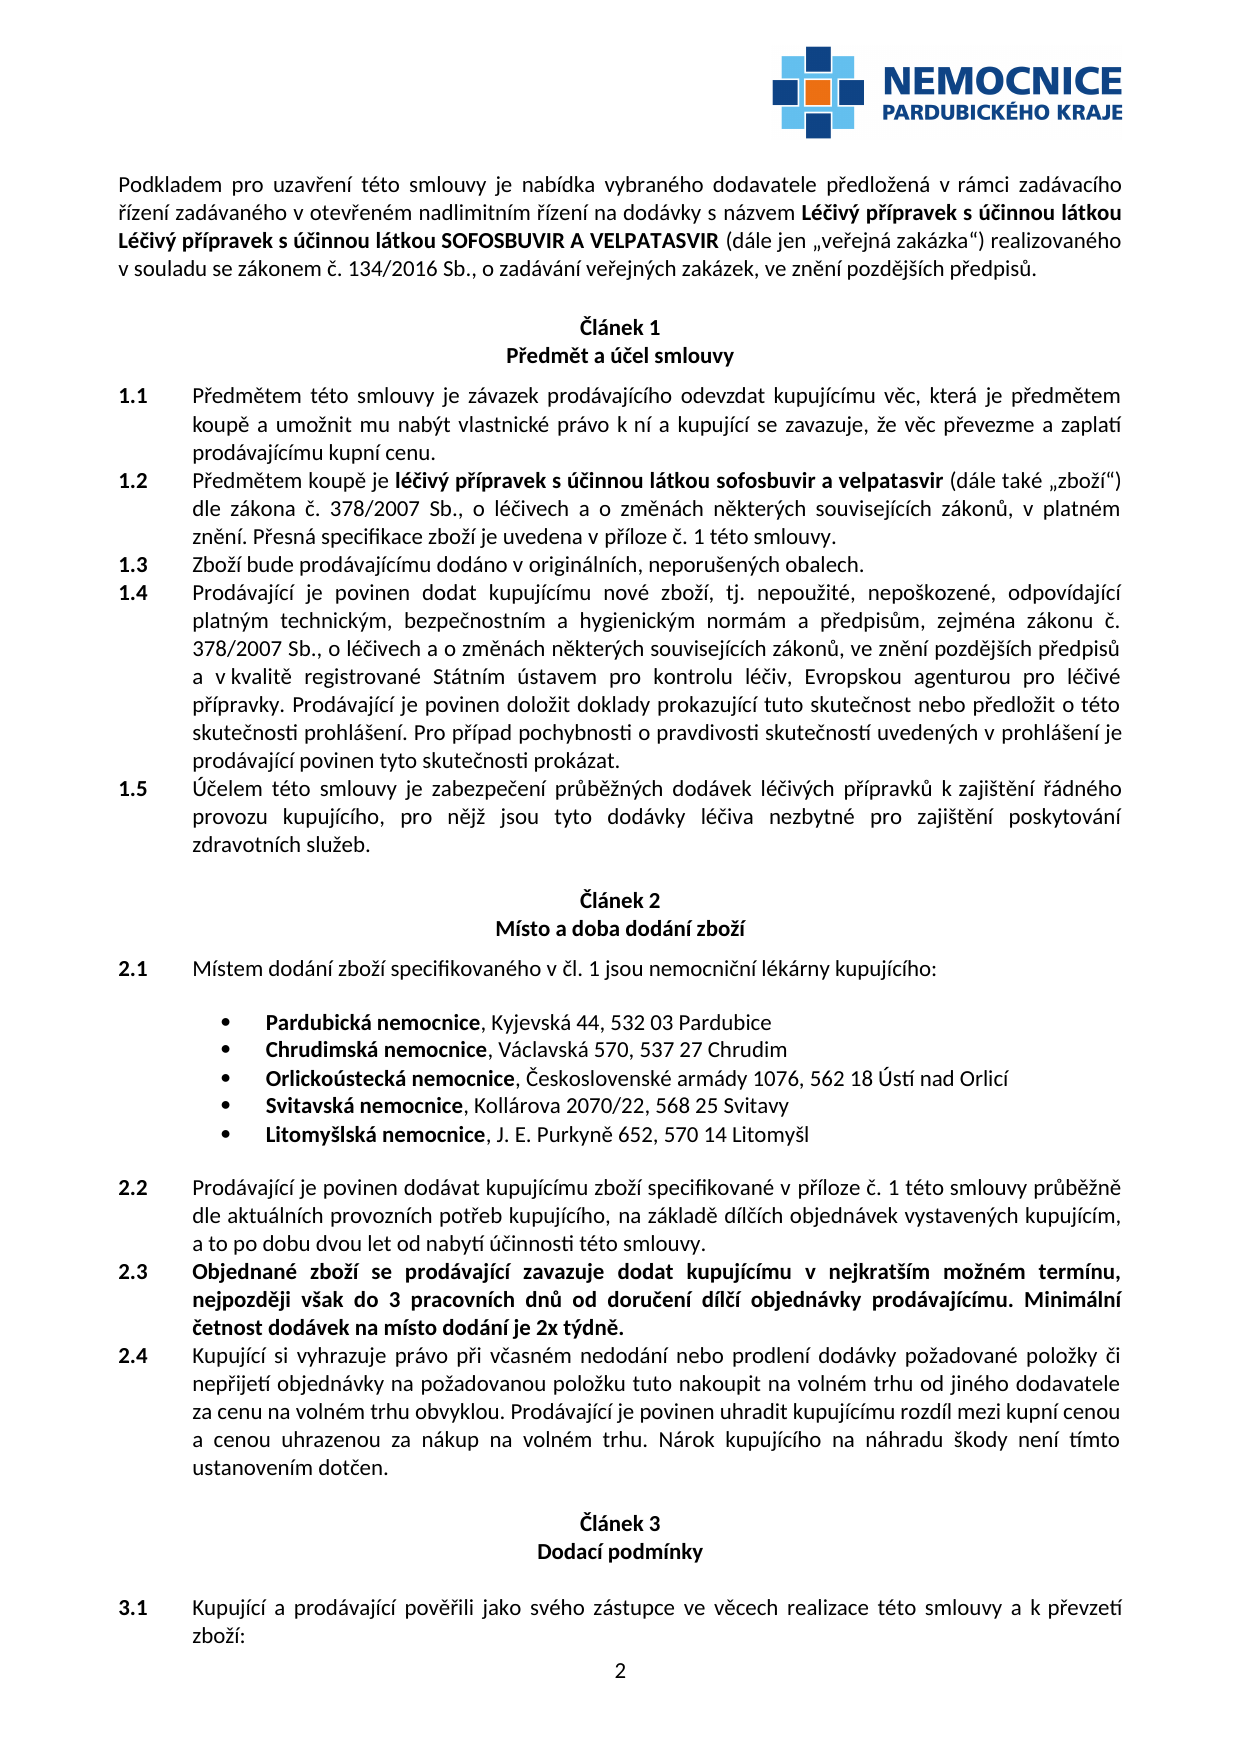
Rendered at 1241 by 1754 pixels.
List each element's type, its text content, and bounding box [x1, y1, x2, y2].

text Předmět a účel smlouvy [118, 341, 1122, 369]
text 1.4 Prodávající je povinen dodat kupujícímu nové zboží, tj. nepoužité, nepoškozené, odpovídající platným technickým, bezpečnostním a hygienickým normám a předpisům, zejména zákonu č. 378/2007 Sb., o léčivech a o změnách některých souvisejících zákonů, ve znění pozdějších předpisů a v kvalitě registrované Státním ústavem pro kontrolu léčiv, Evropskou agenturou pro léčivé přípravky. Prodávající je povinen doložit doklady prokazující tuto skutečnost nebo předložit o této skutečnosti prohlášení. Pro případ pochybnosti o pravdivosti skutečností uvedených v prohlášení je prodávající povinen tyto skutečnosti prokázat. [118, 578, 1122, 774]
picture [771, 45, 1123, 140]
text Článek 2 [118, 886, 1122, 914]
text 2.1 Místem dodání zboží specifikovaného v čl. 1 jsou nemocniční lékárny kupujícího: [118, 954, 1122, 983]
list Svitavská nemocnice, Kollárova 2070/22, 568 25 Svitavy [193, 1092, 1122, 1120]
text Článek 1 [118, 313, 1122, 341]
text Místo a doba dodání zboží [118, 914, 1122, 942]
text Článek 3 [118, 1509, 1122, 1537]
list Pardubická nemocnice, Kyjevská 44, 532 03 Pardubice [193, 1008, 1122, 1036]
text 2.3 Objednané zboží se prodávající zavazuje dodat kupujícímu v nejkratším možném termínu, nejpozději však do 3 pracovních dnů od doručení dílčí objednávky prodávajícímu. Minimální četnost dodávek na místo dodání je 2x týdně. [118, 1257, 1122, 1341]
text Dodací podmínky [118, 1537, 1122, 1565]
text 1.3 Zboží bude prodávajícímu dodáno v originálních, neporušených obalech. [118, 550, 1122, 578]
list Litomyšlská nemocnice, J. E. Purkyně 652, 570 14 Litomyšl [193, 1120, 1122, 1148]
list Chrudimská nemocnice, Václavská 570, 537 27 Chrudim [193, 1036, 1122, 1064]
list Orlickoústecká nemocnice, Československé armády 1076, 562 18 Ústí nad Orlicí [193, 1064, 1122, 1092]
subtitle 1.1 Předmětem této smlouvy je závazek prodávajícího odevzdat kupujícímu věc, která je předmětem koupě a umožnit mu nabýt vlastnické právo k ní a kupující se zavazuje, že věc převezme a zaplatí prodávajícímu kupní cenu. [118, 382, 1122, 466]
text Podkladem pro uzavření této smlouvy je nabídka vybraného dodavatele předložená v rámci zadávacího řízení zadávaného v otevřeném nadlimitním řízení na dodávky s názvem Léčivý přípravek s účinnou látkou Léčivý přípravek s účinnou látkou SOFOSBUVIR A VELPATASVIR (dále jen „veřejná zakázka“) realizovaného v souladu se zákonem č. 134/2016 Sb., o zadávání veřejných zakázek, ve znění pozdějších předpisů. [118, 171, 1122, 283]
text 1.5 Účelem této smlouvy je zabezpečení průběžných dodávek léčivých přípravků k zajištění řádného provozu kupujícího, pro nějž jsou tyto dodávky léčiva nezbytné pro zajištění poskytování zdravotních služeb. [118, 774, 1122, 858]
text 2.2 Prodávající je povinen dodávat kupujícímu zboží specifikované v příloze č. 1 této smlouvy průběžně dle aktuálních provozních potřeb kupujícího, na základě dílčích objednávek vystavených kupujícím, a to po dobu dvou let od nabytí účinnosti této smlouvy. [118, 1173, 1122, 1257]
text 1.2 Předmětem koupě je léčivý přípravek s účinnou látkou sofosbuvir a velpatasvir (dále také „zboží“) dle zákona č. 378/2007 Sb., o léčivech a o změnách některých souvisejících zákonů, v platném znění. Přesná specifikace zboží je uvedena v příloze č. 1 této smlouvy. [118, 466, 1122, 550]
text 3.1 Kupující a prodávající pověřili jako svého zástupce ve věcech realizace této smlouvy a k převzetí zboží: [118, 1593, 1122, 1649]
text 2.4 Kupující si vyhrazuje právo při včasném nedodání nebo prodlení dodávky požadované položky či nepřijetí objednávky na požadovanou položku tuto nakoupit na volném trhu od jiného dodavatele za cenu na volném trhu obvyklou. Prodávající je povinen uhradit kupujícímu rozdíl mezi kupní cenou a cenou uhrazenou za nákup na volném trhu. Nárok kupujícího na náhradu škody není tímto ustanovením dotčen. [118, 1341, 1122, 1481]
